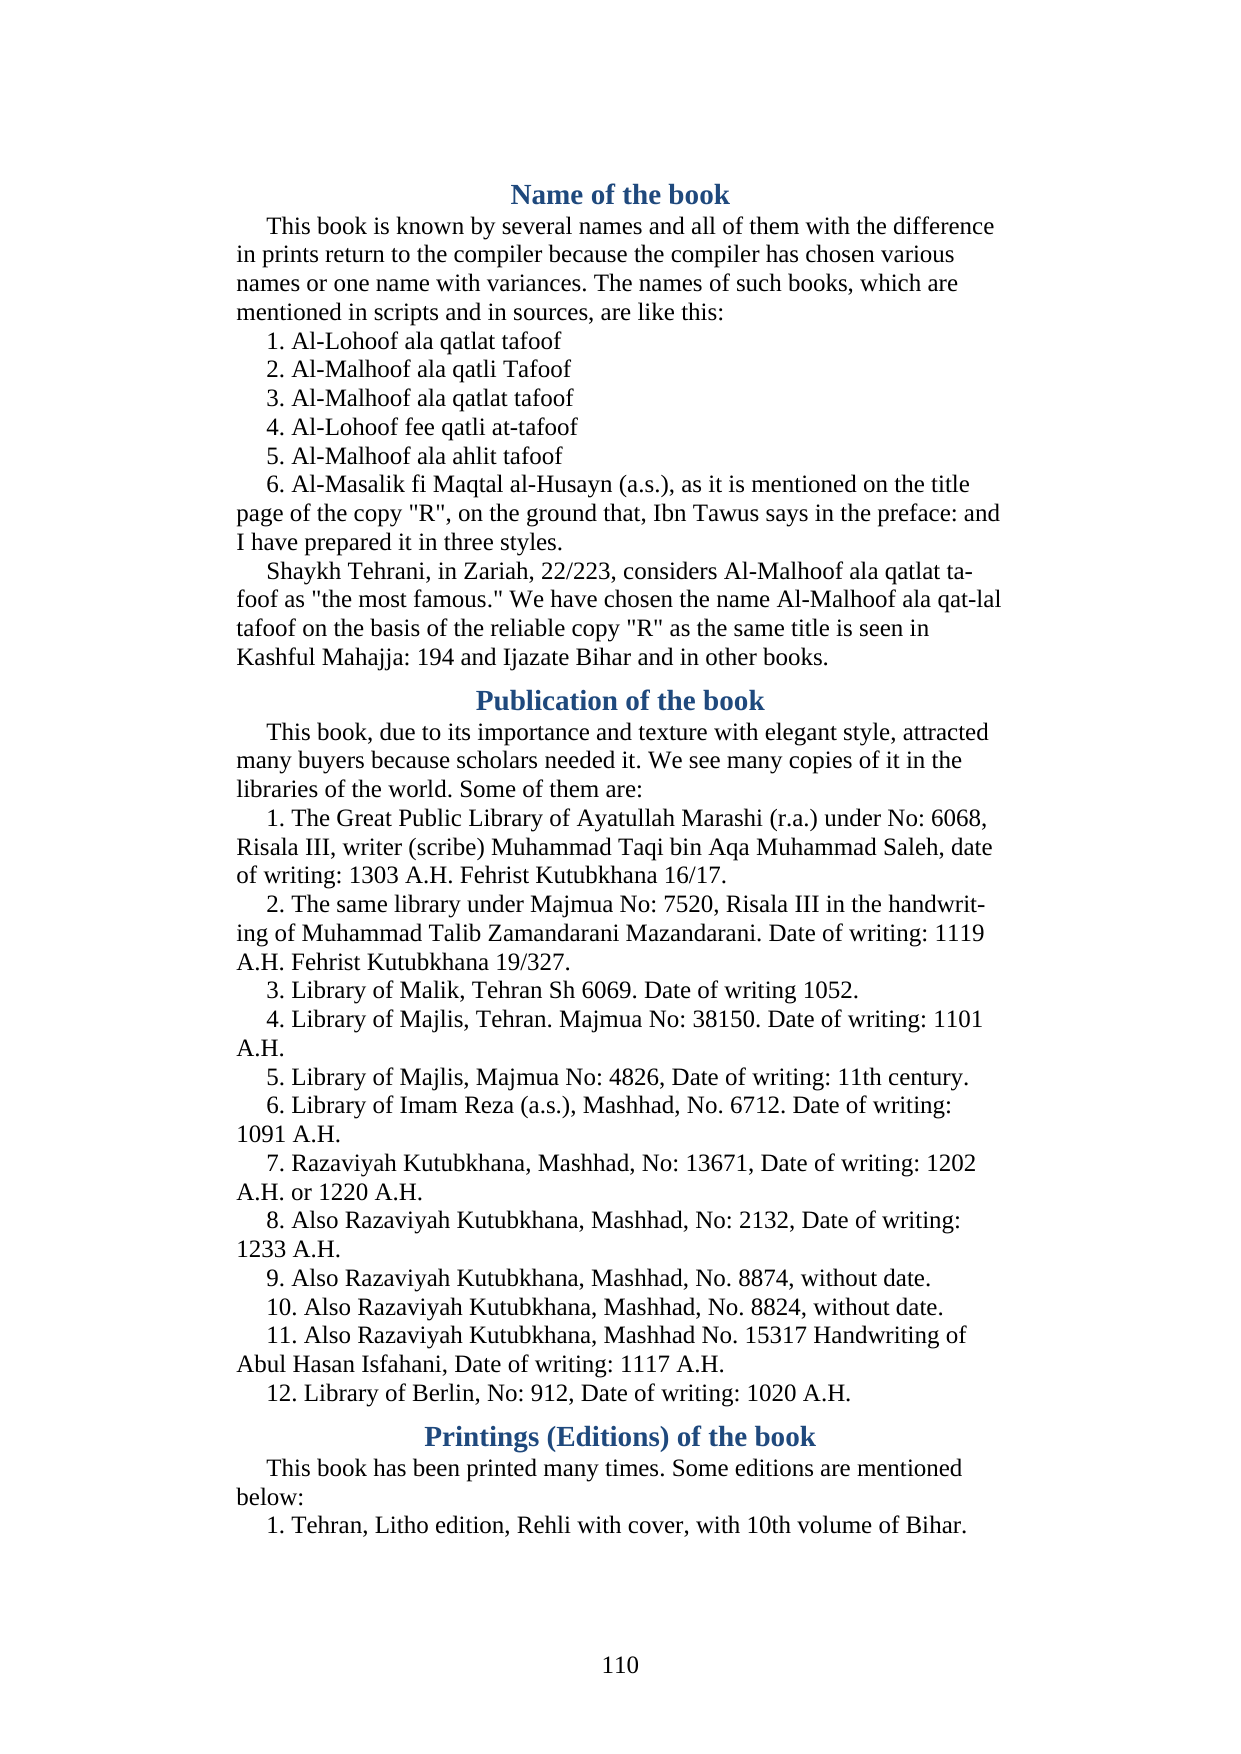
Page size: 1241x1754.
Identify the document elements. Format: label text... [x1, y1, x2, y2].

text 6. Al-Masalik fi Maqtal al-Husayn (a.s.), as it is mentioned on the title page of the copy "R", on the ground that, Ibn Tawus says in the preface: and I have prepared it in three styles. [236, 469, 1004, 556]
text 4. Al-Lohoof fee qatli at-tafoof [236, 412, 1004, 441]
text 7. Razaviyah Kutubkhana, Mashhad, No: 13671, Date of writing: 1202 A.H. or 1220 A.H. [236, 1148, 1004, 1206]
text 11. Also Razaviyah Kutubkhana, Mashhad No. 15317 Handwriting of Abul Hasan Isfahani, Date of writing: 1117 A.H. [236, 1321, 1004, 1378]
text 12. Library of Berlin, No: 912, Date of writing: 1020 A.H. [236, 1378, 1004, 1407]
text 6. Library of Imam Reza (a.s.), Mashhad, No. 6712. Date of writing: 1091 A.H. [236, 1091, 1004, 1148]
text 2. The same library under Majmua No: 7520, Risala III in the handwrit-ing of Muhammad Talib Zamandarani Mazandarani. Date of writing: 1119 A.H. Fehrist Kutubkhana 19/327. [236, 889, 1004, 976]
text 3. Al-Malhoof ala qatlat tafoof [236, 383, 1004, 412]
text 3. Library of Malik, Tehran Sh 6069. Date of writing 1052. [236, 976, 1004, 1004]
text 1. Al-Lohoof ala qatlat tafoof [236, 326, 1004, 354]
text 10. Also Razaviyah Kutubkhana, Mashhad, No. 8824, without date. [236, 1292, 1004, 1321]
text This book has been printed many times. Some editions are mentioned below: [236, 1453, 1004, 1510]
text Shaykh Tehrani, in Zariah, 22/223, considers Al-Malhoof ala qatlat ta-foof as "the most famous." We have chosen the name Al-Malhoof ala qat-lal tafoof on the basis of the reliable copy "R" as the same title is seen in Kashful Mahajja: 194 and Ijazate Bihar and in other books. [236, 556, 1004, 671]
text 1. Tehran, Litho edition, Rehli with cover, with 10th volume of Bihar. [236, 1510, 1004, 1539]
text This book, due to its importance and texture with elegant style, attracted many buyers because scholars needed it. We see many copies of it in the libraries of the world. Some of them are: [236, 717, 1004, 803]
text 8. Also Razaviyah Kutubkhana, Mashhad, No: 2132, Date of writing: 1233 A.H. [236, 1206, 1004, 1263]
text 1. The Great Public Library of Ayatullah Marashi (r.a.) under No: 6068, Risala III, writer (scribe) Muhammad Taqi bin Aqa Muhammad Saleh, date of writing: 1303 A.H. Fehrist Kutubkhana 16/17. [236, 803, 1004, 889]
text 4. Library of Majlis, Tehran. Majmua No: 38150. Date of writing: 1101 A.H. [236, 1004, 1004, 1062]
text 5. Library of Majlis, Majmua No: 4826, Date of writing: 11th century. [236, 1062, 1004, 1091]
text 5. Al-Malhoof ala ahlit tafoof [236, 441, 1004, 469]
subtitle Name of the book [236, 177, 1004, 211]
subtitle Printings (Editions) of the book [236, 1419, 1004, 1453]
text 9. Also Razaviyah Kutubkhana, Mashhad, No. 8874, without date. [236, 1263, 1004, 1292]
subtitle Publication of the book [236, 683, 1004, 717]
text 2. Al-Malhoof ala qatli Tafoof [236, 354, 1004, 383]
text This book is known by several names and all of them with the difference in prints return to the compiler because the compiler has chosen various names or one name with variances. The names of such books, which are mentioned in scripts and in sources, are like this: [236, 211, 1004, 326]
